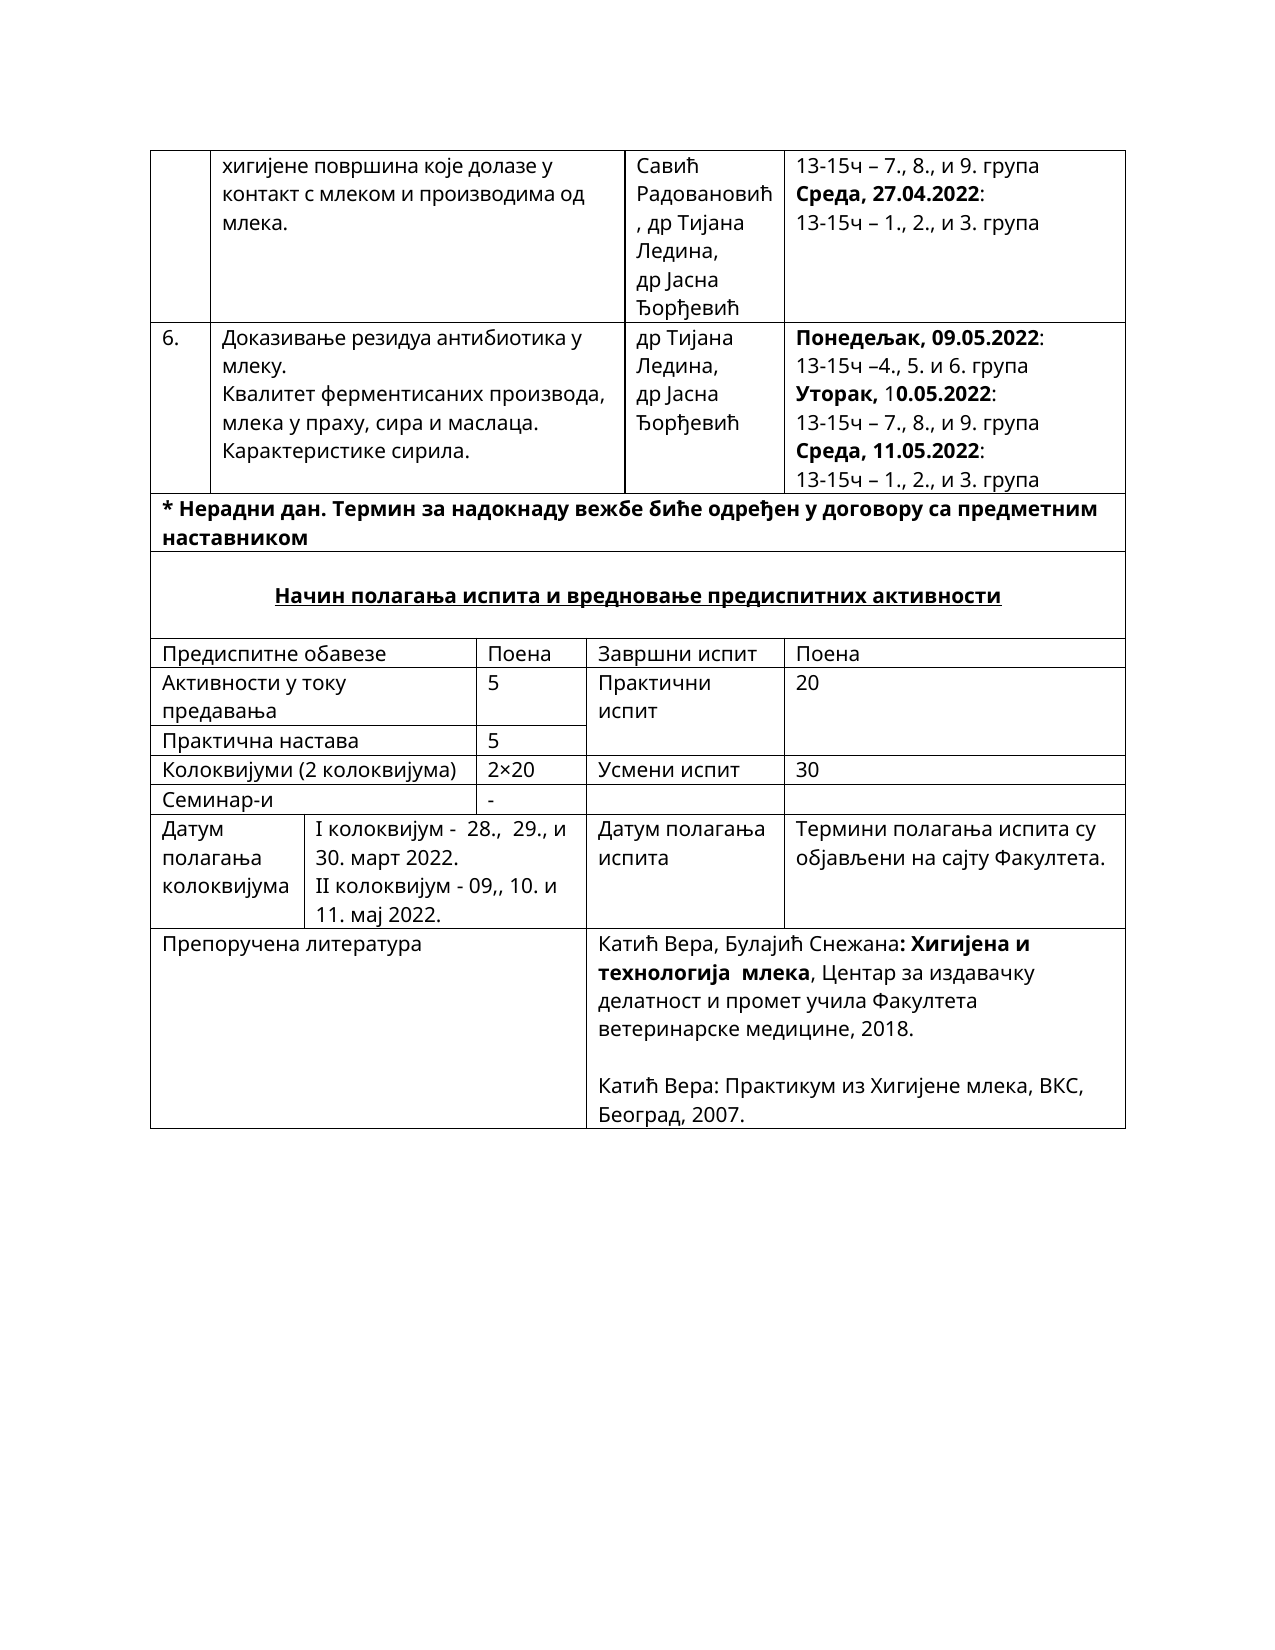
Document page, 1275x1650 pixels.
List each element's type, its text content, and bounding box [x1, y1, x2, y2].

table_cell * Нерадни дан. Термин за надокнаду вежбе биће одређен у договору са предметним наставником [151, 494, 1125, 551]
table_cell [785, 785, 1125, 813]
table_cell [785, 151, 1125, 322]
table_cell Предиспитне обавезе [151, 639, 476, 667]
table_cell др Тијана Ледина, др Јасна Ђорђевић [626, 323, 784, 493]
table_cell Практична настава [151, 726, 476, 754]
table_cell Термини полагања испита су објављени на сајту Факултета. [785, 815, 1125, 928]
table_cell Датум полагања колоквијума [151, 815, 304, 928]
table_cell Практични испит [587, 668, 784, 754]
table_cell Поена [785, 639, 1125, 667]
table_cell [211, 151, 624, 322]
table_cell Активности у току предавања [151, 668, 476, 725]
table_cell Препоручена литература [151, 929, 586, 1128]
table_cell Завршни испит [587, 639, 784, 667]
table_cell [587, 785, 784, 813]
table_cell Колоквијуми (2 колоквијума) [151, 756, 476, 784]
table_cell Датум полагања испита [587, 815, 784, 928]
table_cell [626, 151, 784, 322]
table_cell Усмени испит [587, 756, 784, 784]
table_cell Понедељак, 09.05.2022: 13-15ч –4., 5. и 6. група Уторак, 10.05.2022: 13-15ч – 7., 8., и 9. група Среда, 11.05.2022: 13-15ч – 1., 2., и 3. група [785, 323, 1125, 493]
table_cell I колоквијум - 28., 29., и 30. март 2022. II колоквијум - 09,, 10. и 11. мај 2022. [305, 815, 586, 928]
table_cell Доказивање резидуа антибиотика у млеку. Квалитет ферментисаних производа, млека у праху, сира и маслаца. Карактеристике сирила. [211, 323, 624, 493]
table_cell - [477, 785, 586, 813]
table_cell 30 [785, 756, 1125, 784]
table_cell 2×20 [477, 756, 586, 784]
table_cell 20 [785, 668, 1125, 754]
table_cell Катић Вера, Булајић Снежана: Хигијена и технологија млека, Центар за издавачку делатност и промет учила Факултета ветеринарске медицине, 2018. Катић Вера: Практикум из Хигијене млека, ВКС, Београд, 2007. [587, 929, 1125, 1128]
table_cell 5. [151, 151, 210, 322]
table_cell 5 [477, 726, 586, 754]
table_cell 5 [477, 668, 586, 725]
table_cell Семинар-и [151, 785, 476, 813]
table_cell Поена [477, 639, 586, 667]
table_cell Начин полагања испита и вредновање предиспитних активности [151, 552, 1125, 638]
table_cell 6. [151, 323, 210, 493]
